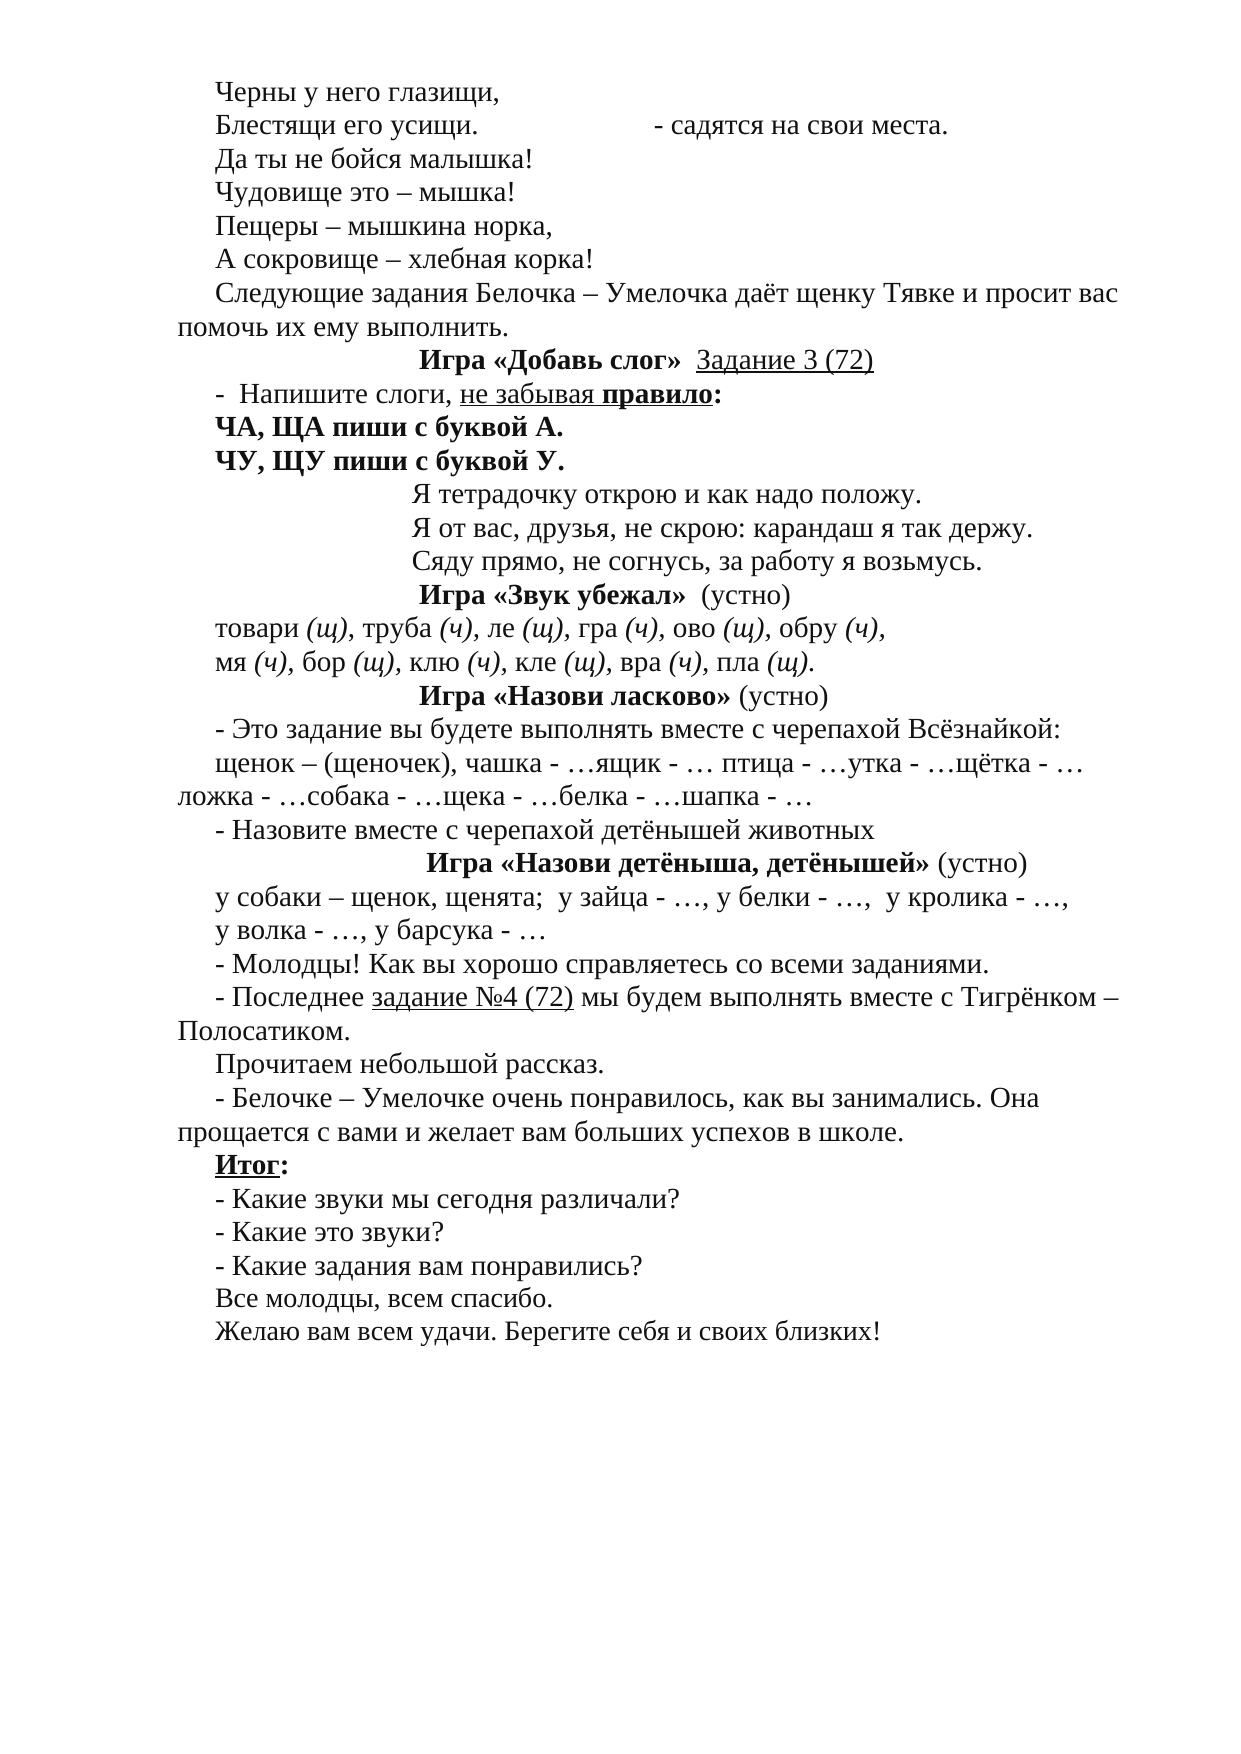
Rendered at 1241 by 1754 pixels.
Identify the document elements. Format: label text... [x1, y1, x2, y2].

text Игра «Добавь слог» Задание 3 (72) [177, 342, 1152, 376]
text Прочитаем небольшой рассказ. [177, 1047, 1152, 1080]
text - Какие это звуки? [177, 1214, 1152, 1248]
text ЧУ, ЩУ пиши с буквой У. [177, 443, 1152, 476]
text Игра «Звук убежал» (устно) [177, 577, 1152, 611]
text мя (ч), бор (щ), клю (ч), кле (щ), вра (ч), пла (щ). [177, 644, 1152, 678]
text у волка - …, у барсука - … [177, 912, 1152, 946]
text Желаю вам всем удачи. Берегите себя и своих близких! [177, 1314, 1152, 1346]
text товари (щ), труба (ч), ле (щ), гра (ч), ово (щ), обру (ч), [177, 611, 1152, 644]
text Итог: [177, 1147, 1152, 1181]
text Сяду прямо, не согнусь, за работу я возьмусь. [177, 543, 1152, 577]
text Черны у него глазищи, [177, 74, 1152, 107]
text щенок – (щеночек), чашка - …ящик - … птица - …утка - …щётка - … ложка - …собака - …щека - …белка - …шапка - … [177, 745, 1152, 812]
text - Последнее задание №4 (72) мы будем выполнять вместе с Тигрёнком – Полосатиком. [177, 979, 1152, 1047]
text Игра «Назови детёныша, детёнышей» (устно) [177, 845, 1152, 879]
text - Назовите вместе с черепахой детёнышей животных [177, 812, 1152, 845]
text Следующие задания Белочка – Умелочка даёт щенку Тявке и просит вас помочь их ему выполнить. [177, 275, 1152, 342]
text Все молодцы, всем спасибо. [177, 1281, 1152, 1314]
text Блестящи его усищи. - садятся на свои места. [177, 107, 1152, 141]
text - Какие звуки мы сегодня различали? [177, 1181, 1152, 1214]
text - Напишите слоги, не забывая правило: [177, 376, 1152, 409]
text А сокровище – хлебная корка! [177, 242, 1152, 275]
text - Белочке – Умелочке очень понравилось, как вы занимались. Она прощается с вами и желает вам больших успехов в школе. [177, 1080, 1152, 1147]
text Чудовище это – мышка! [177, 174, 1152, 208]
text - Молодцы! Как вы хорошо справляетесь со всеми заданиями. [177, 946, 1152, 979]
text у собаки – щенок, щенята; у зайца - …, у белки - …, у кролика - …, [177, 879, 1152, 912]
text Пещеры – мышкина норка, [177, 208, 1152, 242]
text ЧА, ЩА пиши с буквой А. [177, 409, 1152, 443]
text - Какие задания вам понравились? [177, 1248, 1152, 1281]
text Я от вас, друзья, не скрою: карандаш я так держу. [177, 510, 1152, 543]
text Я тетрадочку открою и как надо положу. [177, 476, 1152, 510]
text Игра «Назови ласково» (устно) [177, 678, 1152, 711]
text Да ты не бойся малышка! [177, 141, 1152, 174]
text - Это задание вы будете выполнять вместе с черепахой Всёзнайкой: [177, 711, 1152, 745]
